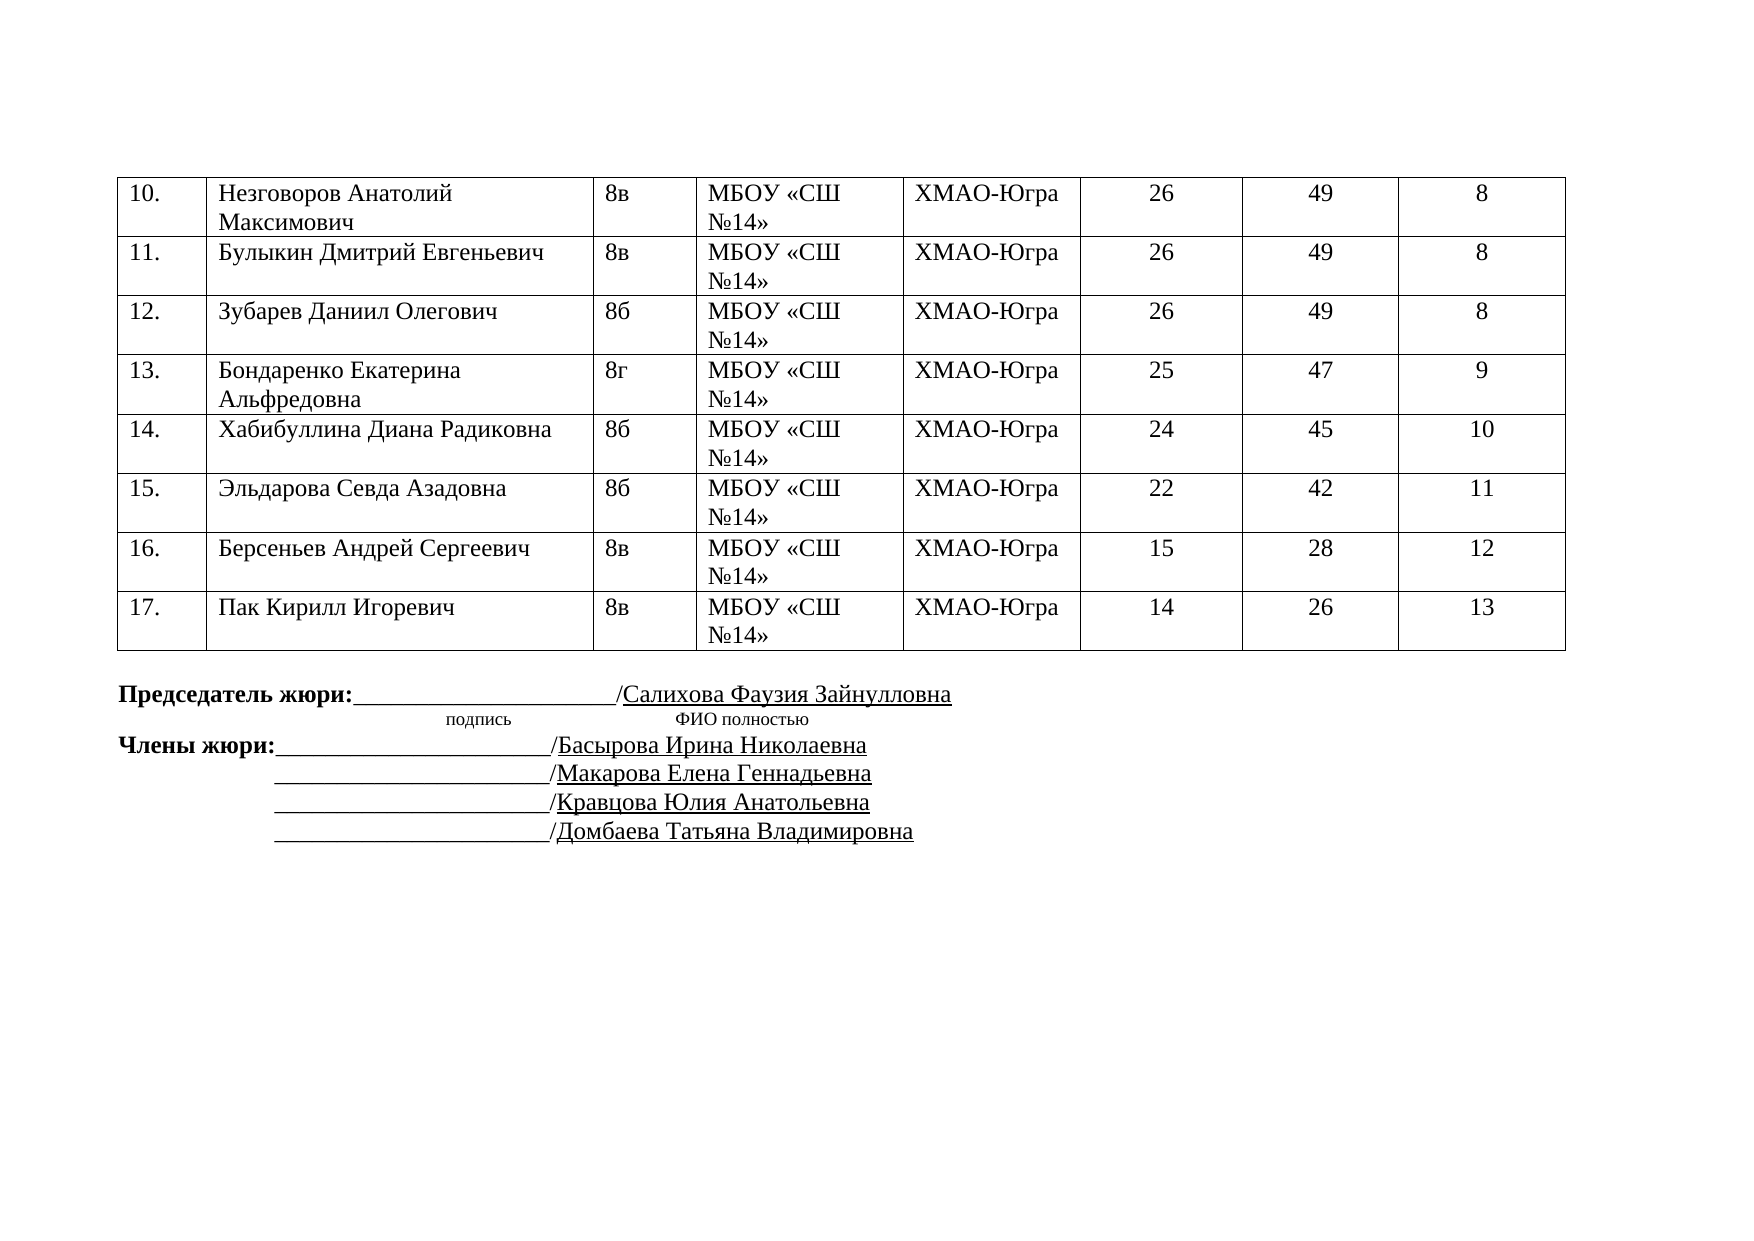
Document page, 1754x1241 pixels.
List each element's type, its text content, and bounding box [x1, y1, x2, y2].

text Члены жюри:______________________/Басырова Ирина Николаевна [118, 730, 1636, 758]
table_cell МБОУ «СШ №14» [697, 355, 903, 413]
table_cell [118, 474, 206, 532]
text подпись ФИО полностью [118, 708, 1636, 730]
table_cell [118, 296, 206, 354]
table_cell 47 [1243, 355, 1398, 413]
table_cell Хабибуллина Диана Радиковна [207, 415, 593, 472]
table_cell 8в [594, 237, 696, 295]
table_cell [118, 415, 206, 472]
table_cell 15 [1081, 533, 1242, 591]
table_cell ХМАО-Югра [904, 474, 1080, 532]
text ______________________/Макарова Елена Геннадьевна [118, 758, 1636, 787]
table_cell 26 [1081, 178, 1242, 236]
table_cell 14 [1081, 592, 1242, 650]
table_cell 8б [594, 474, 696, 532]
table_cell 26 [1081, 296, 1242, 354]
table_cell 8 [1399, 296, 1565, 354]
table_cell Пак Кирилл Игоревич [207, 592, 593, 650]
table_cell [118, 533, 206, 591]
table_cell 8б [594, 296, 696, 354]
table_cell ХМАО-Югра [904, 533, 1080, 591]
table_cell МБОУ «СШ №14» [697, 178, 903, 236]
text ______________________/Домбаева Татьяна Владимировна [118, 816, 1636, 845]
text ______________________/Кравцова Юлия Анатольевна [118, 787, 1636, 816]
table_cell 12 [1399, 533, 1565, 591]
table_cell ХМАО-Югра [904, 178, 1080, 236]
text Председатель жюри:_____________________/Салихова Фаузия Зайнулловна [118, 679, 1636, 708]
table_cell Эльдарова Севда Азадовна [207, 474, 593, 532]
table_cell 25 [1081, 355, 1242, 413]
table_cell 8в [594, 178, 696, 236]
table_cell 45 [1243, 415, 1398, 472]
table_cell 49 [1243, 237, 1398, 295]
table_cell ХМАО-Югра [904, 415, 1080, 472]
table_cell МБОУ «СШ №14» [697, 592, 903, 650]
table_cell ХМАО-Югра [904, 296, 1080, 354]
table_cell 42 [1243, 474, 1398, 532]
table_cell Незговоров Анатолий Максимович [207, 178, 593, 236]
table_cell 49 [1243, 178, 1398, 236]
table_cell 22 [1081, 474, 1242, 532]
table_cell 8г [594, 355, 696, 413]
table_cell [118, 237, 206, 295]
table_cell 8в [594, 592, 696, 650]
table_cell 24 [1081, 415, 1242, 472]
table_cell ХМАО-Югра [904, 237, 1080, 295]
table_cell МБОУ «СШ №14» [697, 533, 903, 591]
table_cell МБОУ «СШ №14» [697, 237, 903, 295]
table_cell ХМАО-Югра [904, 592, 1080, 650]
table_cell 26 [1081, 237, 1242, 295]
table_cell Зубарев Даниил Олегович [207, 296, 593, 354]
table_cell 8б [594, 415, 696, 472]
table_cell 11 [1399, 474, 1565, 532]
table_cell 10 [1399, 415, 1565, 472]
table_cell 13 [1399, 592, 1565, 650]
table_cell Булыкин Дмитрий Евгеньевич [207, 237, 593, 295]
table_cell 26 [1243, 592, 1398, 650]
table_cell 8 [1399, 237, 1565, 295]
table_cell 8в [594, 533, 696, 591]
table_cell 9 [1399, 355, 1565, 413]
table_cell Берсеньев Андрей Сергеевич [207, 533, 593, 591]
table_cell 8 [1399, 178, 1565, 236]
table_cell [118, 592, 206, 650]
table_cell МБОУ «СШ №14» [697, 415, 903, 472]
table_cell ХМАО-Югра [904, 355, 1080, 413]
table_cell МБОУ «СШ №14» [697, 474, 903, 532]
table_cell 49 [1243, 296, 1398, 354]
table_cell [118, 355, 206, 413]
table_cell 28 [1243, 533, 1398, 591]
table_cell МБОУ «СШ №14» [697, 296, 903, 354]
table_cell Бондаренко Екатерина Альфредовна [207, 355, 593, 413]
table_cell [118, 178, 206, 236]
